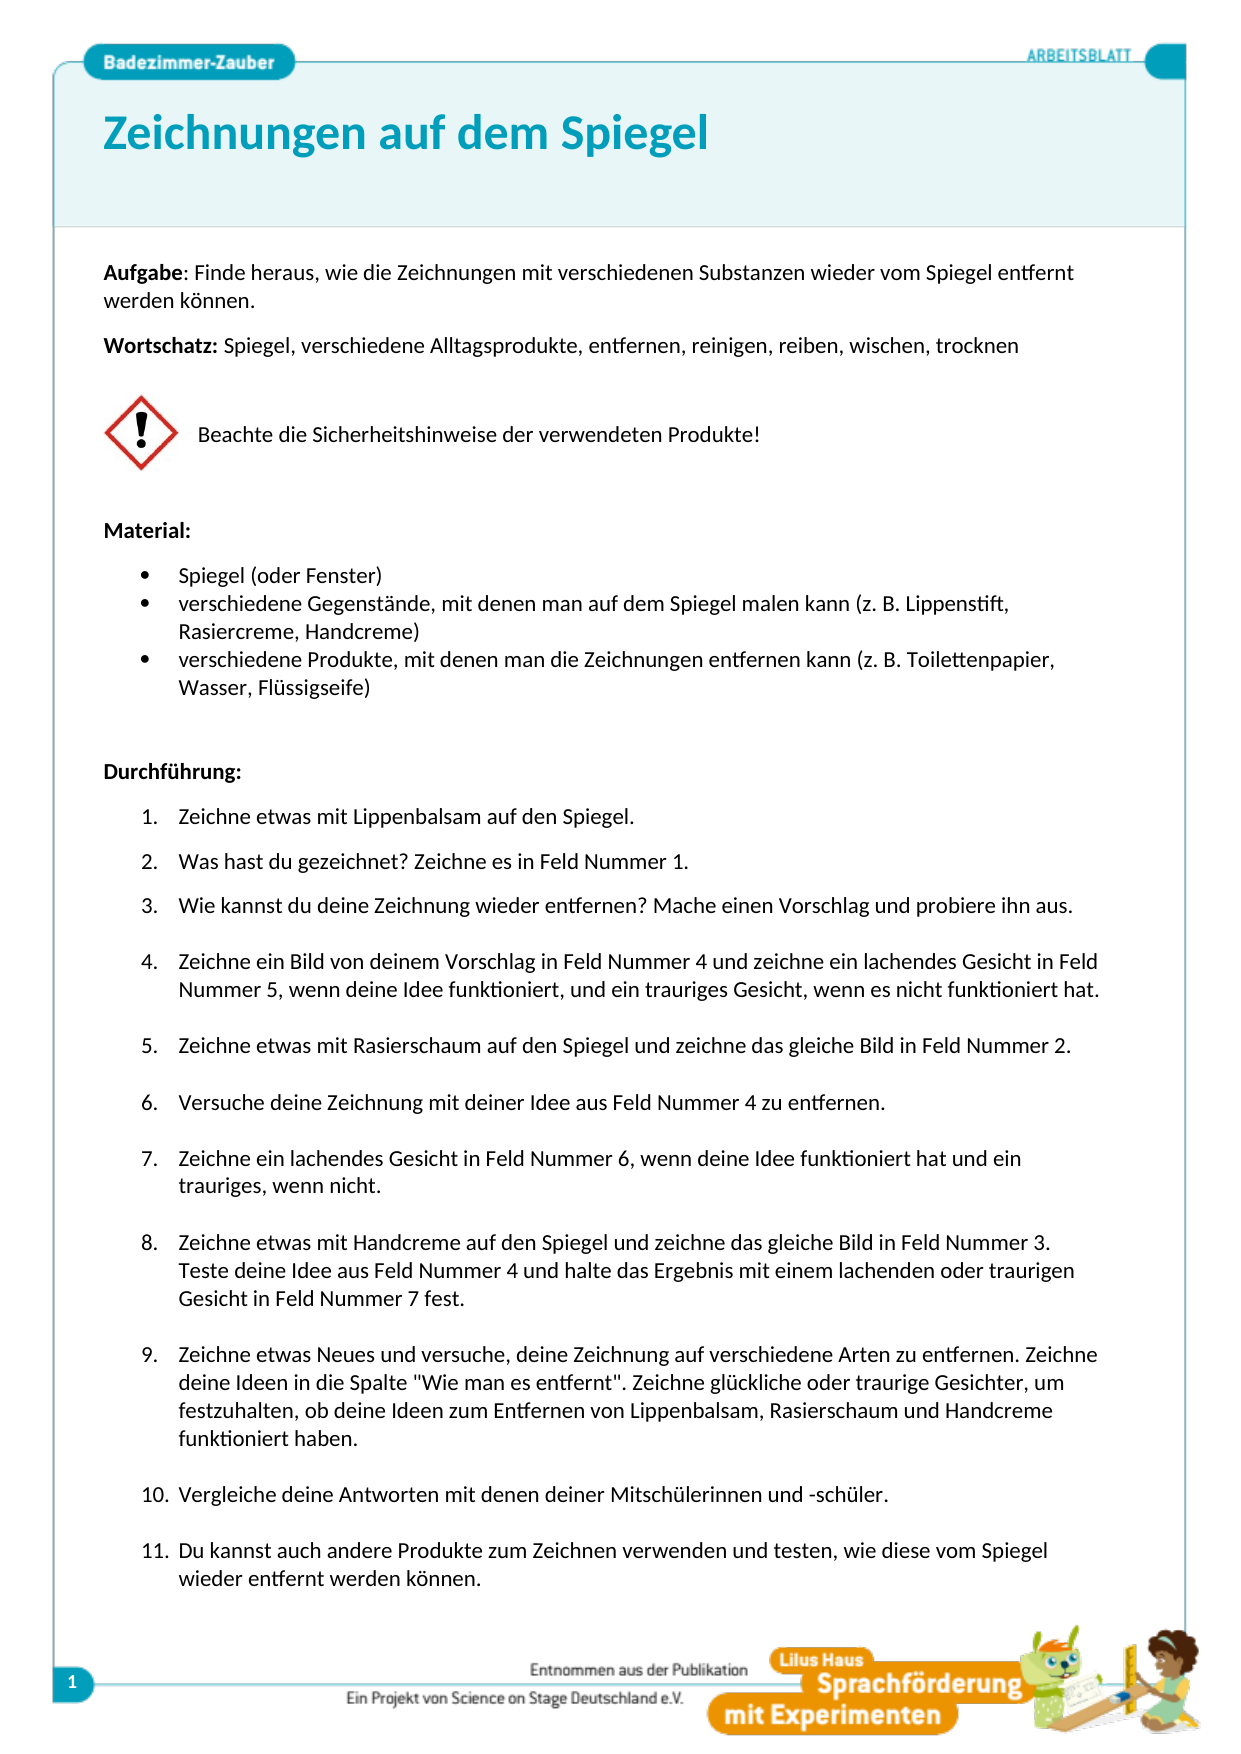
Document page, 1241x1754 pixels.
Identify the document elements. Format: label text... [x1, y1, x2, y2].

list Zeichne ein lachendes Gesicht in Feld Nummer 6, wenn deine Idee funktioniert hat und ein trauriges, wenn nicht. [141, 1144, 1107, 1200]
picture [103, 394, 179, 471]
list Vergleiche deine Antworten mit denen deiner Mitschülerinnen und -schüler. [141, 1480, 1107, 1508]
text Material: [103, 517, 1107, 544]
list Was hast du gezeichnet? Zeichne es in Feld Nummer 1. [141, 847, 1107, 875]
list verschiedene Produkte, mit denen man die Zeichnungen entfernen kann (z. B. Toilettenpapier, Wasser, Flüssigseife) [141, 645, 1107, 701]
list Spiegel (oder Fenster) [141, 561, 1107, 589]
list Du kannst auch andere Produkte zum Zeichnen verwenden und testen, wie diese vom Spiegel wieder entfernt werden können. [141, 1536, 1107, 1592]
text Durchführung: [103, 757, 1107, 785]
list Zeichne ein Bild von deinem Vorschlag in Feld Nummer 4 und zeichne ein lachendes Gesicht in Feld Nummer 5, wenn deine Idee funktioniert, und ein trauriges Gesicht, wenn es nicht funktioniert hat. [141, 947, 1107, 1003]
list Zeichne etwas mit Lippenbalsam auf den Spiegel. [141, 802, 1107, 830]
list Zeichne etwas mit Handcreme auf den Spiegel und zeichne das gleiche Bild in Feld Nummer 3. Teste deine Idee aus Feld Nummer 4 und halte das Ergebnis mit einem lachenden oder traurigen Gesicht in Feld Nummer 7 fest. [141, 1228, 1107, 1312]
list Zeichne etwas mit Rasierschaum auf den Spiegel und zeichne das gleiche Bild in Feld Nummer 2. [141, 1032, 1107, 1059]
list verschiedene Gegenstände, mit denen man auf dem Spiegel malen kann (z. B. Lippenstift, Rasiercreme, Handcreme) [141, 589, 1107, 645]
text Beachte die Sicherheitshinweise der verwendeten Produkte! [179, 420, 1107, 448]
text Wortschatz: Spiegel, verschiedene Alltagsprodukte, entfernen, reinigen, reiben, wischen, trocknen [103, 331, 1107, 359]
list Zeichne etwas Neues und versuche, deine Zeichnung auf verschiedene Arten zu entfernen. Zeichne deine Ideen in die Spalte "Wie man es entfernt". Zeichne glückliche oder traurige Gesichter, um festzuhalten, ob deine Ideen zum Entfernen von Lippenbalsam, Rasierschaum und Handcreme funktioniert haben. [141, 1340, 1107, 1452]
text Aufgabe: Finde heraus, wie die Zeichnungen mit verschiedenen Substanzen wieder vom Spiegel entfernt werden können. [103, 148, 1107, 314]
list Versuche deine Zeichnung mit deiner Idee aus Feld Nummer 4 zu entfernen. [141, 1088, 1107, 1116]
list Wie kannst du deine Zeichnung wieder entfernen? Mache einen Vorschlag und probiere ihn aus. [141, 891, 1107, 919]
